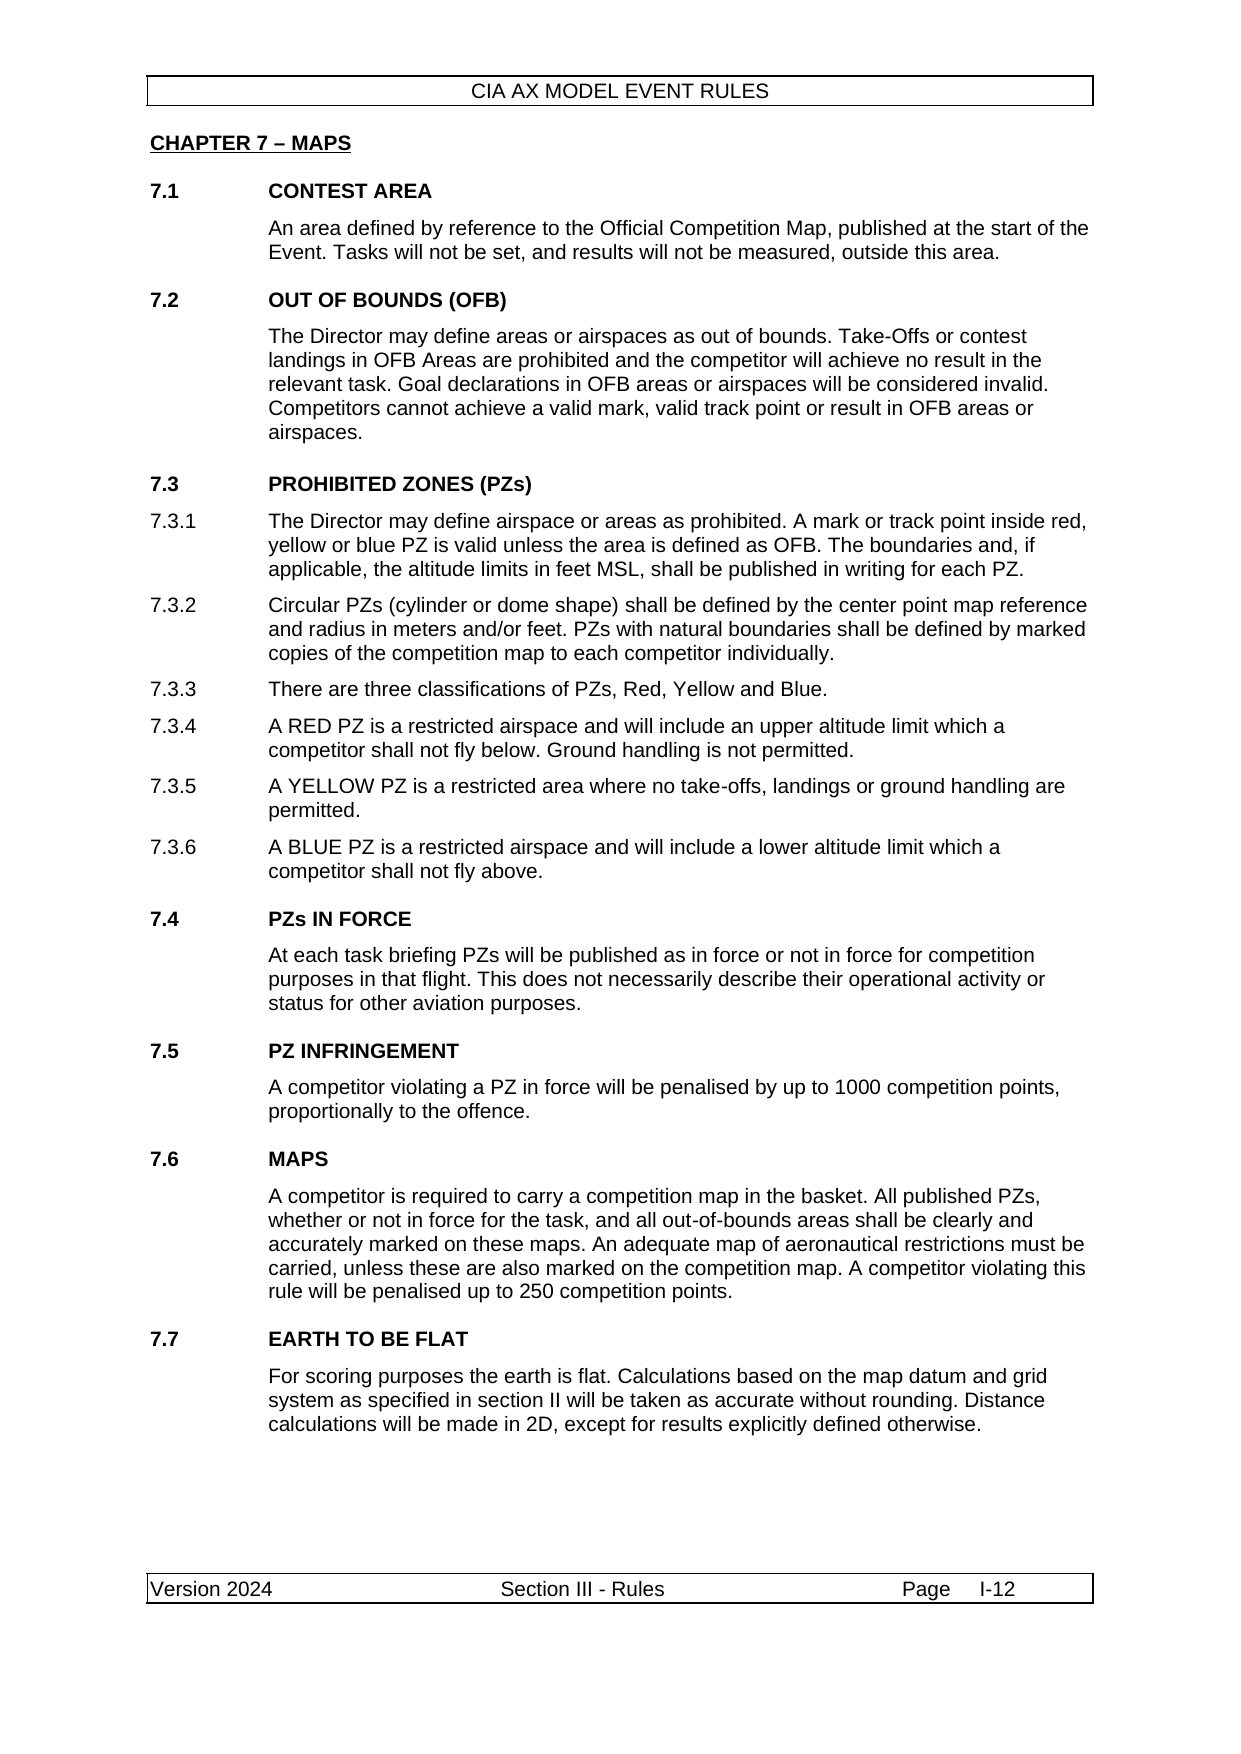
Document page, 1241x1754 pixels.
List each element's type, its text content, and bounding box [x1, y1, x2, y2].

text 7.3.3 There are three classifications of PZs, Red, Yellow and Blue. [150, 677, 1090, 701]
subtitle 7.1 CONTEST AREA [150, 179, 1090, 203]
subtitle 7.5 PZ INFRINGEMENT [150, 1039, 1090, 1063]
text An area defined by reference to the Official Competition Map, published at the start of the Event. Tasks will not be set, and results will not be measured, outside this area. [150, 216, 1090, 263]
text A competitor is required to carry a competition map in the basket. All published PZs, whether or not in force for the task, and all out-of-bounds areas shall be clearly and accurately marked on these maps. An adequate map of aeronautical restrictions must be carried, unless these are also marked on the competition map. A competitor violating this rule will be penalised up to 250 competition points. [150, 1183, 1090, 1303]
subtitle 7.4 PZs IN FORCE [150, 906, 1090, 930]
subtitle 7.6 MAPS [150, 1147, 1090, 1171]
text 7.3.2 Circular PZs (cylinder or dome shape) shall be defined by the center point map reference and radius in meters and/or feet. PZs with natural boundaries shall be defined by marked copies of the competition map to each competitor individually. [150, 593, 1090, 665]
text 7.3.1 The Director may define airspace or areas as prohibited. A mark or track point inside red, yellow or blue PZ is valid unless the area is defined as OFB. The boundaries and, if applicable, the altitude limits in feet MSL, shall be published in writing for each PZ. [150, 508, 1090, 580]
text 7.3.5 A YELLOW PZ is a restricted area where no take-offs, landings or ground handling are permitted. [150, 774, 1090, 822]
subtitle 7.7 EARTH TO BE FLAT [150, 1327, 1090, 1351]
text 7.3.4 A RED PZ is a restricted airspace and will include an upper altitude limit which a competitor shall not fly below. Ground handling is not permitted. [150, 714, 1090, 762]
text For scoring purposes the earth is flat. Calculations based on the map datum and grid system as specified in section II will be taken as accurate without rounding. Distance calculations will be made in 2D, except for results explicitly defined otherwise. [150, 1364, 1090, 1436]
subtitle 7.3 PROHIBITED ZONES (PZs) [150, 472, 1090, 496]
text A competitor violating a PZ in force will be penalised by up to 1000 competition points, proportionally to the offence. [150, 1075, 1090, 1123]
text 7.3.6 A BLUE PZ is a restricted airspace and will include a lower altitude limit which a competitor shall not fly above. [150, 834, 1090, 882]
text At each task briefing PZs will be published as in force or not in force for competition purposes in that flight. This does not necessarily describe their operational activity or status for other aviation purposes. [150, 943, 1090, 1015]
subtitle CHAPTER 7 – MAPS [150, 131, 1090, 155]
text The Director may define areas or airspaces as out of bounds. Take-Offs or contest landings in OFB Areas are prohibited and the competitor will achieve no result in the relevant task. Goal declarations in OFB areas or airspaces will be considered invalid. Competitors cannot achieve a valid mark, valid track point or result in OFB areas or airspaces. [268, 324, 1090, 444]
subtitle 7.2 OUT OF BOUNDS (OFB) [150, 287, 1090, 311]
